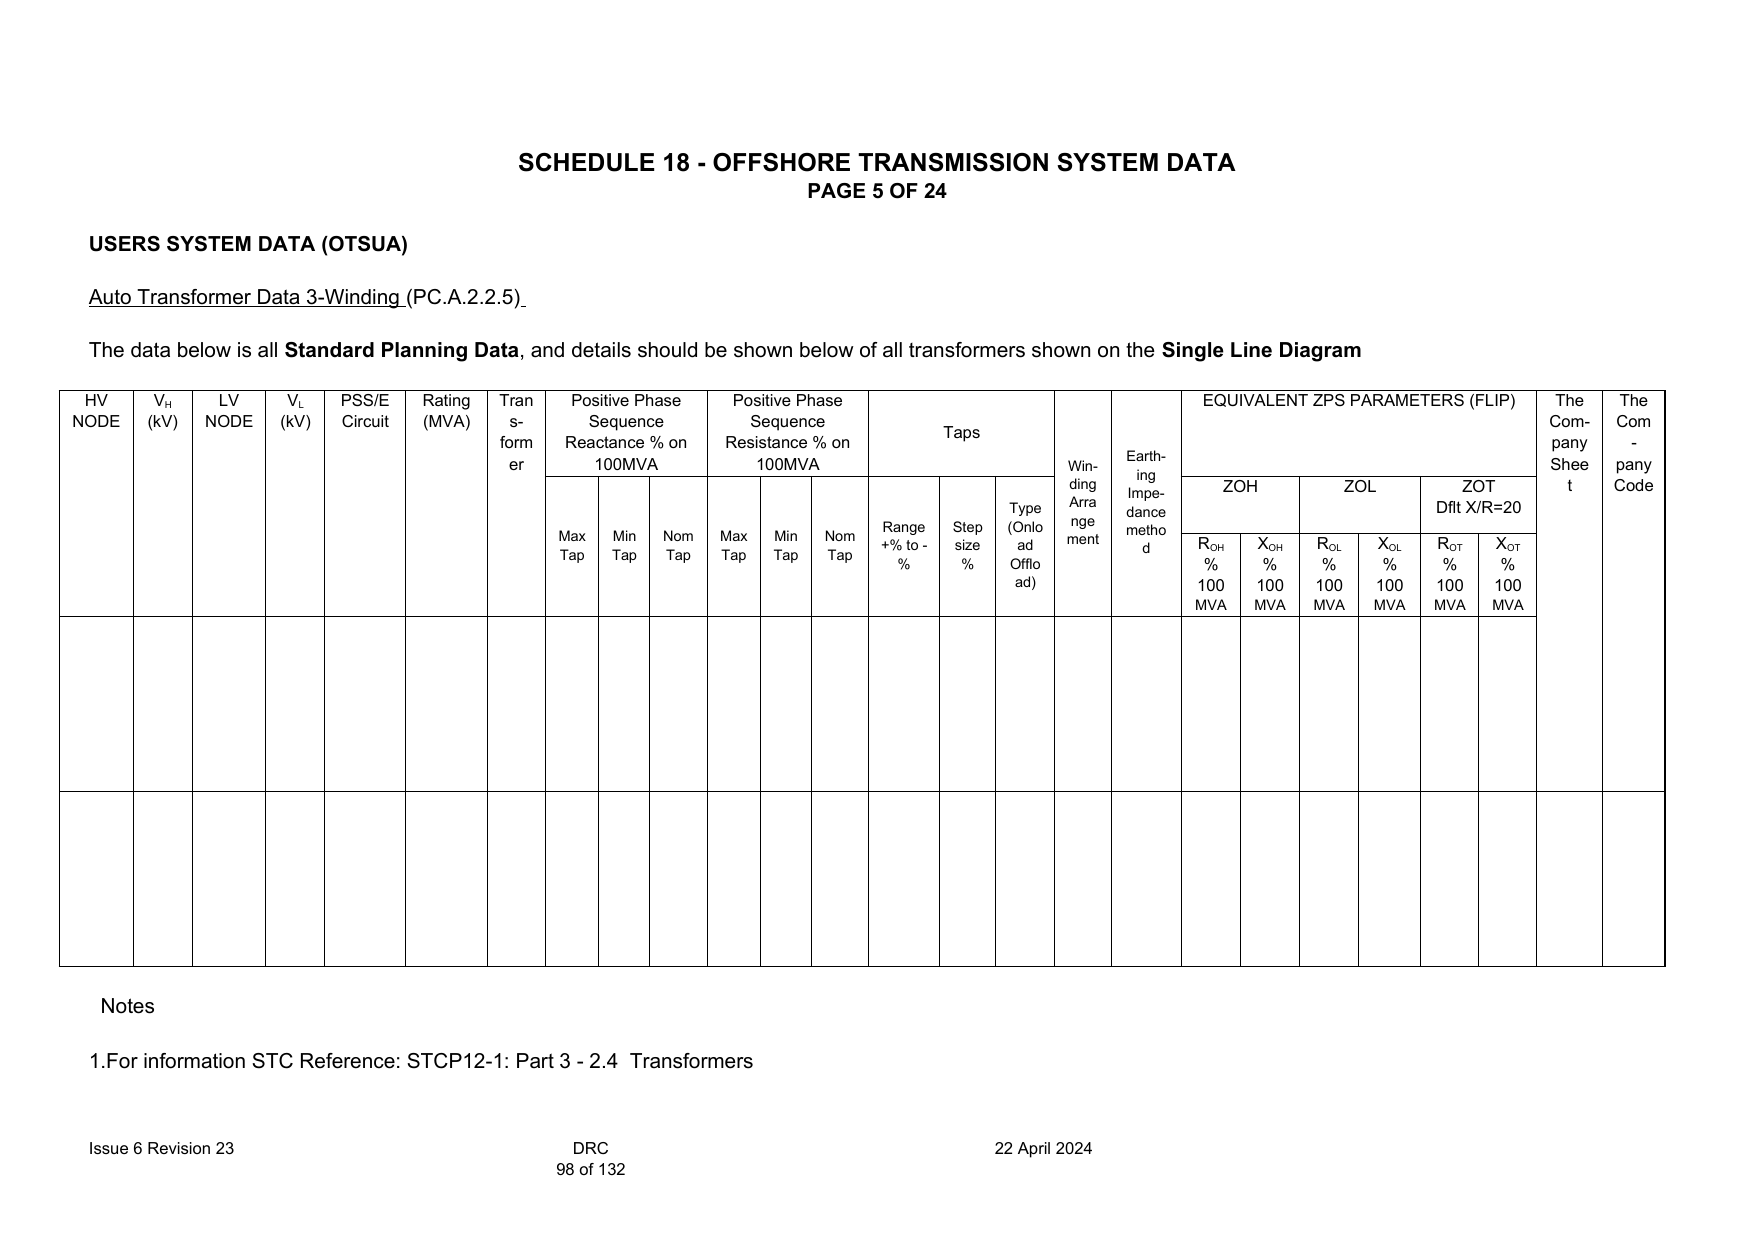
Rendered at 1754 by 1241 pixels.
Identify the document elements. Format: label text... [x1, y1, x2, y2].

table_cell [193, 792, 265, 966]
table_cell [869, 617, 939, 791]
text SCHEDULE 18 - OFFSHORE TRANSMISSION SYSTEM DATA [89, 148, 1665, 176]
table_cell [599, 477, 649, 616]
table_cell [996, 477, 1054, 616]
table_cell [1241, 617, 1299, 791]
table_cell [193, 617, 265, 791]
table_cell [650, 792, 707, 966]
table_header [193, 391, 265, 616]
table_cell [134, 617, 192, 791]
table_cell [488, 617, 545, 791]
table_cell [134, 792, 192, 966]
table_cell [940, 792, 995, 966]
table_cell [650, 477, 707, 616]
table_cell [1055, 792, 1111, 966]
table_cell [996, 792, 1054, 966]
text USERS SYSTEM DATA (OTSUA) [89, 232, 1665, 256]
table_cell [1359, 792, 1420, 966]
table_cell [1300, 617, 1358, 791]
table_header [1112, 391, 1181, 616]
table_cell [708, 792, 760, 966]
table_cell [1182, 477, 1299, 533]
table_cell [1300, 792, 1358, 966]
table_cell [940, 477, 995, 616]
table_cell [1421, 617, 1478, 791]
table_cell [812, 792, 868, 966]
text Auto Transformer Data 3-Winding (PC.A.2.2.5) [89, 285, 1665, 309]
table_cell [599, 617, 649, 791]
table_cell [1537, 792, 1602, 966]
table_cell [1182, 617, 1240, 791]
text PAGE 5 OF 24 [89, 179, 1665, 203]
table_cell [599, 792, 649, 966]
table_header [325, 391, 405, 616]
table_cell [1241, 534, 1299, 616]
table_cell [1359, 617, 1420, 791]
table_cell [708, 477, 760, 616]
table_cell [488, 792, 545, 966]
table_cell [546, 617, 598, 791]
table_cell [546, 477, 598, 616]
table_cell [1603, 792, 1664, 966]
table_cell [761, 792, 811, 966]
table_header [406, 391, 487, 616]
text 1.For information STC Reference: STCP12-1: Part 3 - 2.4 Transformers [89, 993, 1665, 1073]
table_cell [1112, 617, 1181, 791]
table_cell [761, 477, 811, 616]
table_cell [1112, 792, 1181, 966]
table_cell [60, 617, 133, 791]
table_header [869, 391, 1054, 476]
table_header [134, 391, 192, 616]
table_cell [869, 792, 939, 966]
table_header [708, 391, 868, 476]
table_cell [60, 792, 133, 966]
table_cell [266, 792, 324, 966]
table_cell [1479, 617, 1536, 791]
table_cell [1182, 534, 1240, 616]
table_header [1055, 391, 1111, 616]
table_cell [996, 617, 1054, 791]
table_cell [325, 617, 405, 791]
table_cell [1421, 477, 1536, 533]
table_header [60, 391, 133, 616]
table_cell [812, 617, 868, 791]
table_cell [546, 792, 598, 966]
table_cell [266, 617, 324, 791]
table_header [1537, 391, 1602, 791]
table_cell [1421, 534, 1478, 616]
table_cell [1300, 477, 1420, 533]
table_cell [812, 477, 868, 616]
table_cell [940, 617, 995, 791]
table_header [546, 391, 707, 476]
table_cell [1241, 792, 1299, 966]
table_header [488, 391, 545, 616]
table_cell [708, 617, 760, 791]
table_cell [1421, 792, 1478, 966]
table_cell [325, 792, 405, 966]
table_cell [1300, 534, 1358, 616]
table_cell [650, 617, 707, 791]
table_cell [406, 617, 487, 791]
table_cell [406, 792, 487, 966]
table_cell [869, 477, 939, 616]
text The data below is all Standard Planning Data, and details should be shown below of all transformers shown on the Single Line Diagram [89, 337, 1665, 361]
text Notes [100, 993, 1662, 1017]
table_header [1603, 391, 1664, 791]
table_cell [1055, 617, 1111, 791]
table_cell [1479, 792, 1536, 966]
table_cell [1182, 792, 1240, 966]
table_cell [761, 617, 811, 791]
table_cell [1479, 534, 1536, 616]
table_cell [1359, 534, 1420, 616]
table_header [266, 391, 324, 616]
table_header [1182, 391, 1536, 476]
